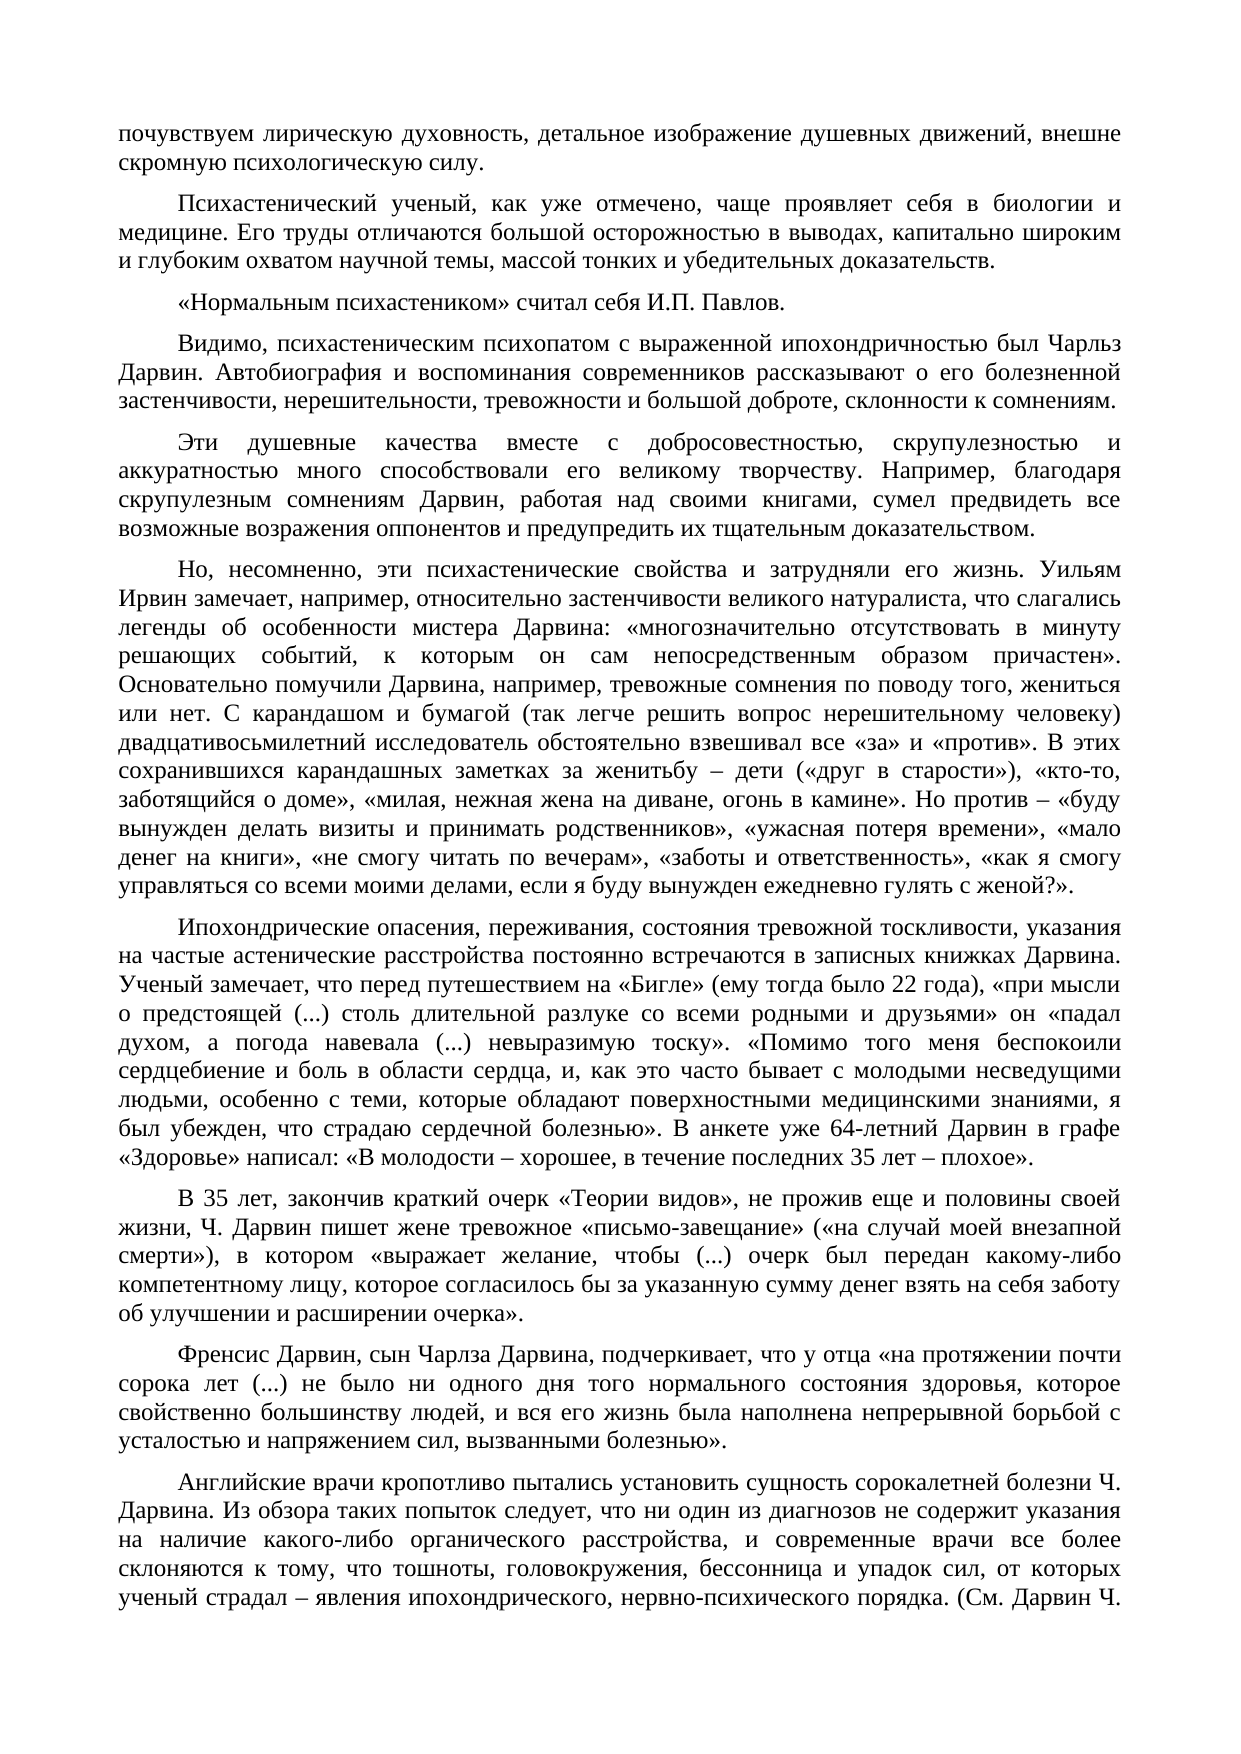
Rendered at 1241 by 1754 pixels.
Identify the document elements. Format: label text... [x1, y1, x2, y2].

text В 35 лет, закончив краткий очерк «Теории видов», не прожив еще и половины своей жизни, Ч. Дарвин пишет жене тревожное «письмо-завещание» («на случай моей внезапной смерти»), в котором «выражает желание, чтобы (...) очерк был передан какому-либо компетентному лицу, которое согласилось бы за указанную сумму денег взять на себя заботу об улучшении и расширении очерка». [118, 1183, 1122, 1327]
text Ипохондрические опасения, переживания, состояния тревожной тоскливости, указания на частые астенические расстройства постоянно встречаются в записных книжках Дарвина. Ученый замечает, что перед путешествием на «Бигле» (ему тогда было 22 года), «при мысли о предстоящей (...) столь длительной разлуке со всеми родными и друзьями» он «падал духом, а погода навевала (...) невыразимую тоску». «Помимо того меня беспокоили сердцебиение и боль в области сердца, и, как это часто бывает с молодыми несведущими людьми, особенно с теми, которые обладают поверхностными медицинскими знаниями, я был убежден, что страдаю сердечной болезнью». В анкете уже 64-летний Дарвин в графе «Здоровье» написал: «В молодости – хорошее, в течение последних 35 лет – плохое». [118, 912, 1122, 1171]
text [118, 1467, 1122, 1611]
text «Нормальным психастеником» считал себя И.П. Павлов. [118, 287, 1122, 316]
text Френсис Дарвин, сын Чарлза Дарвина, подчеркивает, что у отца «на протяжении почти сорока лет (...) не было ни одного дня того нормального состояния здоровья, которое свойственно большинству людей, и вся его жизнь была наполнена непрерывной борьбой с усталостью и напряжением сил, вызванными болезнью». [118, 1339, 1122, 1454]
text Видимо, психастеническим психопатом с выраженной ипохондричностью был Чарльз Дарвин. Автобиография и воспоминания современников рассказывают о его болезненной застенчивости, нерешительности, тревожности и большой доброте, склонности к сомнениям. [118, 328, 1122, 414]
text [118, 118, 1122, 176]
text Эти душевные качества вместе с добросовестностью, скрупулезностью и аккуратностью много способствовали его великому творчеству. Например, благодаря скрупулезным сомнениям Дарвин, работая над своими книгами, сумел предвидеть все возможные возражения оппонентов и предупредить их тщательным доказательством. [118, 427, 1122, 542]
text Психастенический ученый, как уже отмечено, чаще проявляет себя в биологии и медицине. Его труды отличаются большой осторожностью в выводах, капитально широким и глубоким охватом научной темы, массой тонких и убедительных доказательств. [118, 188, 1122, 274]
text Но, несомненно, эти психастенические свойства и затрудняли его жизнь. Уильям Ирвин замечает, например, относительно застенчивости великого натуралиста, что слагались легенды об особенности мистера Дарвина: «многозначительно отсутствовать в минуту решающих событий, к которым он сам непосредственным образом причастен». Основательно помучили Дарвина, например, тревожные сомнения по поводу того, жениться или нет. С карандашом и бумагой (так легче решить вопрос нерешительному человеку) двадцативосьмилетний исследователь обстоятельно взвешивал все «за» и «против». В этих сохранившихся карандашных заметках за женитьбу – дети («друг в старости»), «кто-то, заботящийся о доме», «милая, нежная жена на диване, огонь в камине». Но против – «буду вынужден делать визиты и принимать родственников», «ужасная потеря времени», «мало денег на книги», «не смогу читать по вечерам», «заботы и ответственность», «как я смогу управляться со всеми моими делами, если я буду вынужден ежедневно гулять с женой?». [118, 554, 1122, 899]
